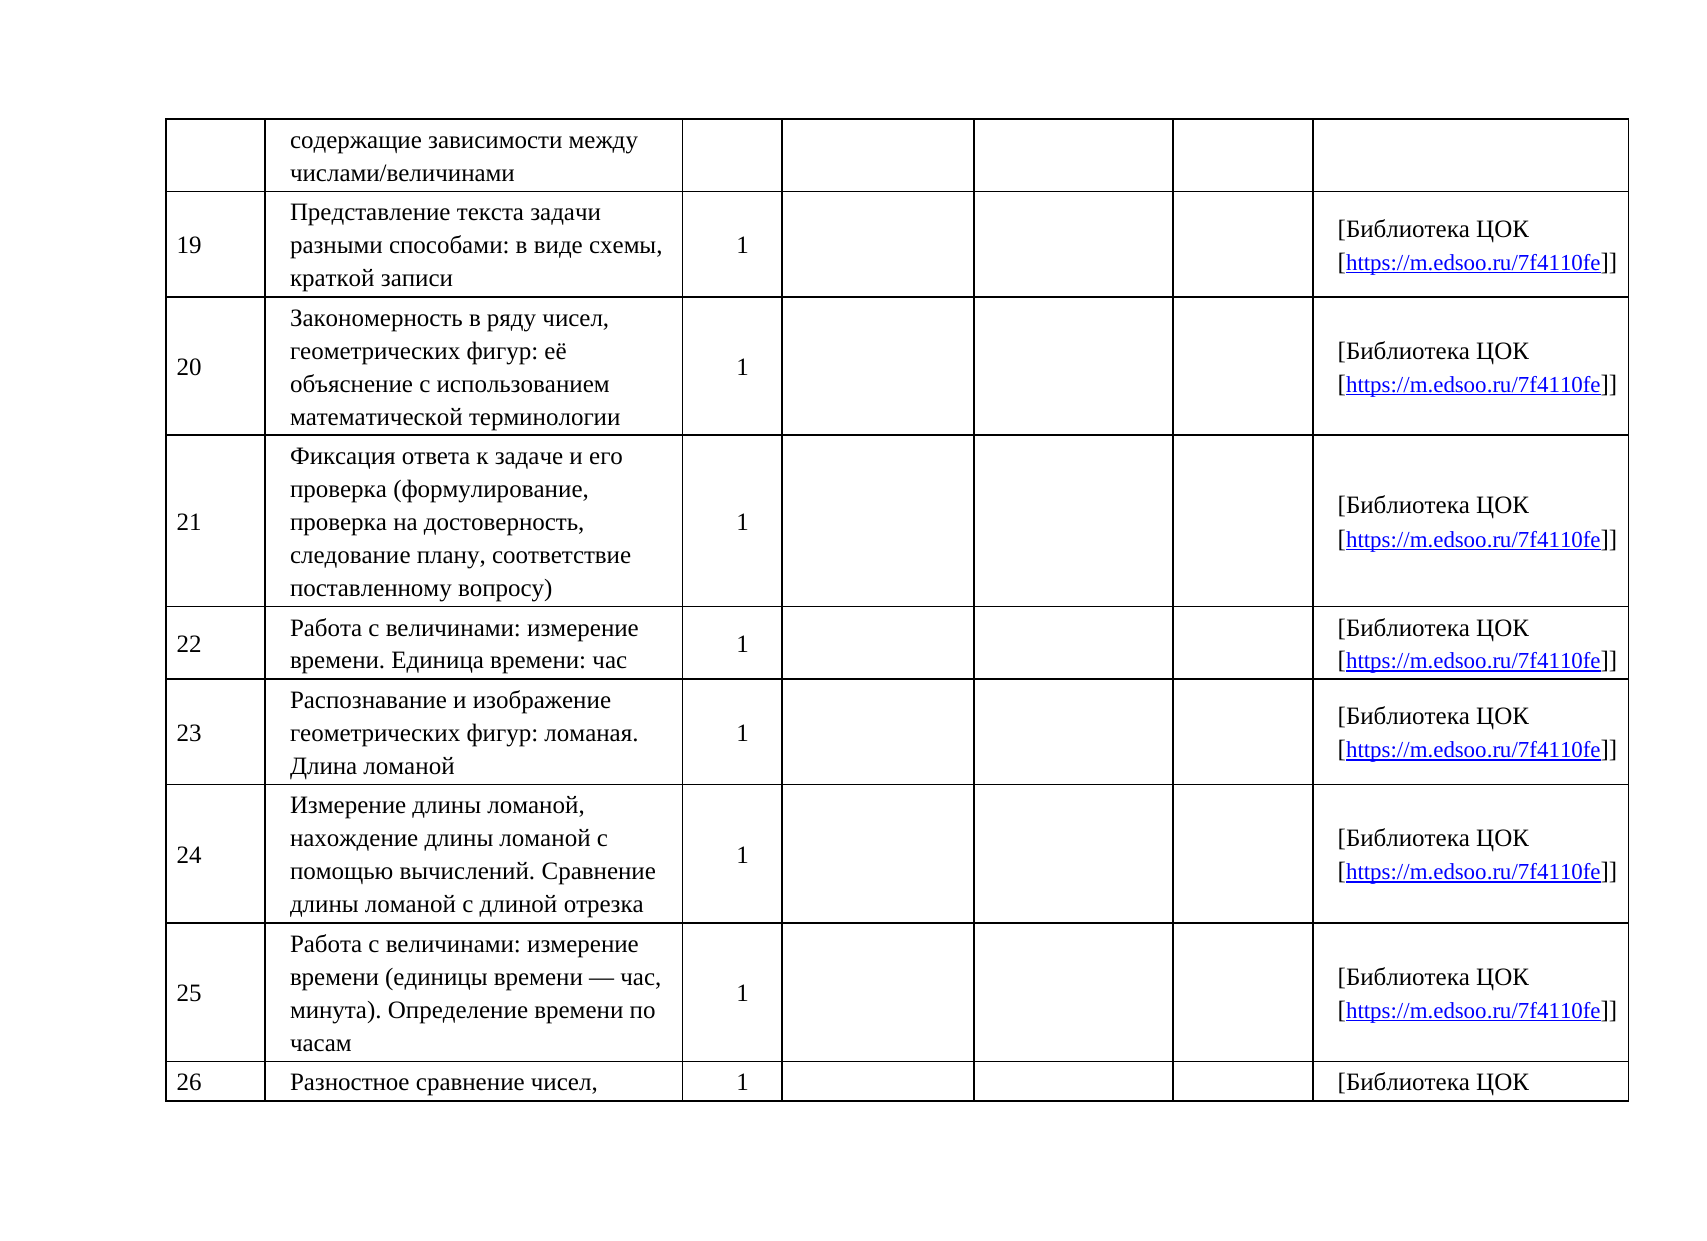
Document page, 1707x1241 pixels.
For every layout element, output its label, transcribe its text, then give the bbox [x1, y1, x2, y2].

table_cell Распознавание и изображение геометрических фигур: ломаная. Длина ломаной [266, 680, 682, 784]
table_cell [783, 785, 973, 922]
table_cell 25 [167, 924, 264, 1061]
table_cell [975, 680, 1172, 784]
table_cell [783, 120, 973, 191]
table_cell 1 [683, 436, 781, 606]
table_cell 1 [683, 607, 781, 678]
table_cell 22 [167, 607, 264, 678]
table_cell [783, 436, 973, 606]
table_cell [Библиотека ЦОК [https://m.edsoo.ru/7f4110fe]] [1314, 680, 1628, 784]
table_cell 1 [683, 1062, 781, 1100]
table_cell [1314, 1062, 1628, 1100]
table_cell 21 [167, 436, 264, 606]
table_cell Представление текста задачи разными способами: в виде схемы, краткой записи [266, 192, 682, 296]
table_cell [1174, 436, 1312, 606]
table_cell Фиксация ответа к задаче и его проверка (формулирование, проверка на достоверность, следование плану, соответствие поставленному вопросу) [266, 436, 682, 606]
table_cell [975, 1062, 1172, 1100]
table_cell [1174, 298, 1312, 434]
table_cell [783, 1062, 973, 1100]
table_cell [1314, 192, 1628, 296]
table_cell 1 [683, 924, 781, 1061]
table_cell [Библиотека ЦОК [https://m.edsoo.ru/7f4110fe]] [1314, 607, 1628, 678]
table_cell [266, 120, 682, 191]
table_cell 19 [167, 192, 264, 296]
table_cell [1174, 680, 1312, 784]
table_cell Закономерность в ряду чисел, геометрических фигур: её объяснение с использованием математической терминологии [266, 298, 682, 434]
table_cell [975, 785, 1172, 922]
table_cell [1174, 192, 1312, 296]
table_cell 18 [167, 120, 264, 191]
table_cell [783, 192, 973, 296]
table_cell 1 [683, 680, 781, 784]
table_cell 26 [167, 1062, 264, 1100]
table_cell [783, 680, 973, 784]
table_cell [975, 436, 1172, 606]
table_cell [Библиотека ЦОК [https://m.edsoo.ru/7f4110fe]] [1314, 785, 1628, 922]
table_cell [Библиотека ЦОК [https://m.edsoo.ru/7f4110fe]] [1314, 298, 1628, 434]
table_cell [975, 607, 1172, 678]
table_cell [975, 298, 1172, 434]
table_cell 24 [167, 785, 264, 922]
table_cell Работа с величинами: измерение времени. Единица времени: час [266, 607, 682, 678]
table_cell [1174, 924, 1312, 1061]
table_cell 1 [683, 785, 781, 922]
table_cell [1314, 924, 1628, 1061]
table_cell 20 [167, 298, 264, 434]
table_cell 1 [683, 298, 781, 434]
table_cell [975, 192, 1172, 296]
table_cell 1 [683, 120, 781, 191]
table_cell [783, 607, 973, 678]
table_cell 23 [167, 680, 264, 784]
table_cell [1174, 1062, 1312, 1100]
table_cell [Библиотека ЦОК [https://m.edsoo.ru/7f4110fe]] [1314, 436, 1628, 606]
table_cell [1314, 120, 1628, 191]
table_cell [1174, 607, 1312, 678]
table_cell 1 [683, 192, 781, 296]
table_cell [783, 298, 973, 434]
table_cell [1174, 120, 1312, 191]
table_cell Измерение длины ломаной, нахождение длины ломаной с помощью вычислений. Сравнение длины ломаной с длиной отрезка [266, 785, 682, 922]
table_cell Работа с величинами: измерение времени (единицы времени — час, минута). Определение времени по часам [266, 924, 682, 1061]
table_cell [266, 1062, 682, 1100]
table_cell [975, 924, 1172, 1061]
table_cell [783, 924, 973, 1061]
table_cell [975, 120, 1172, 191]
table_cell [1174, 785, 1312, 922]
